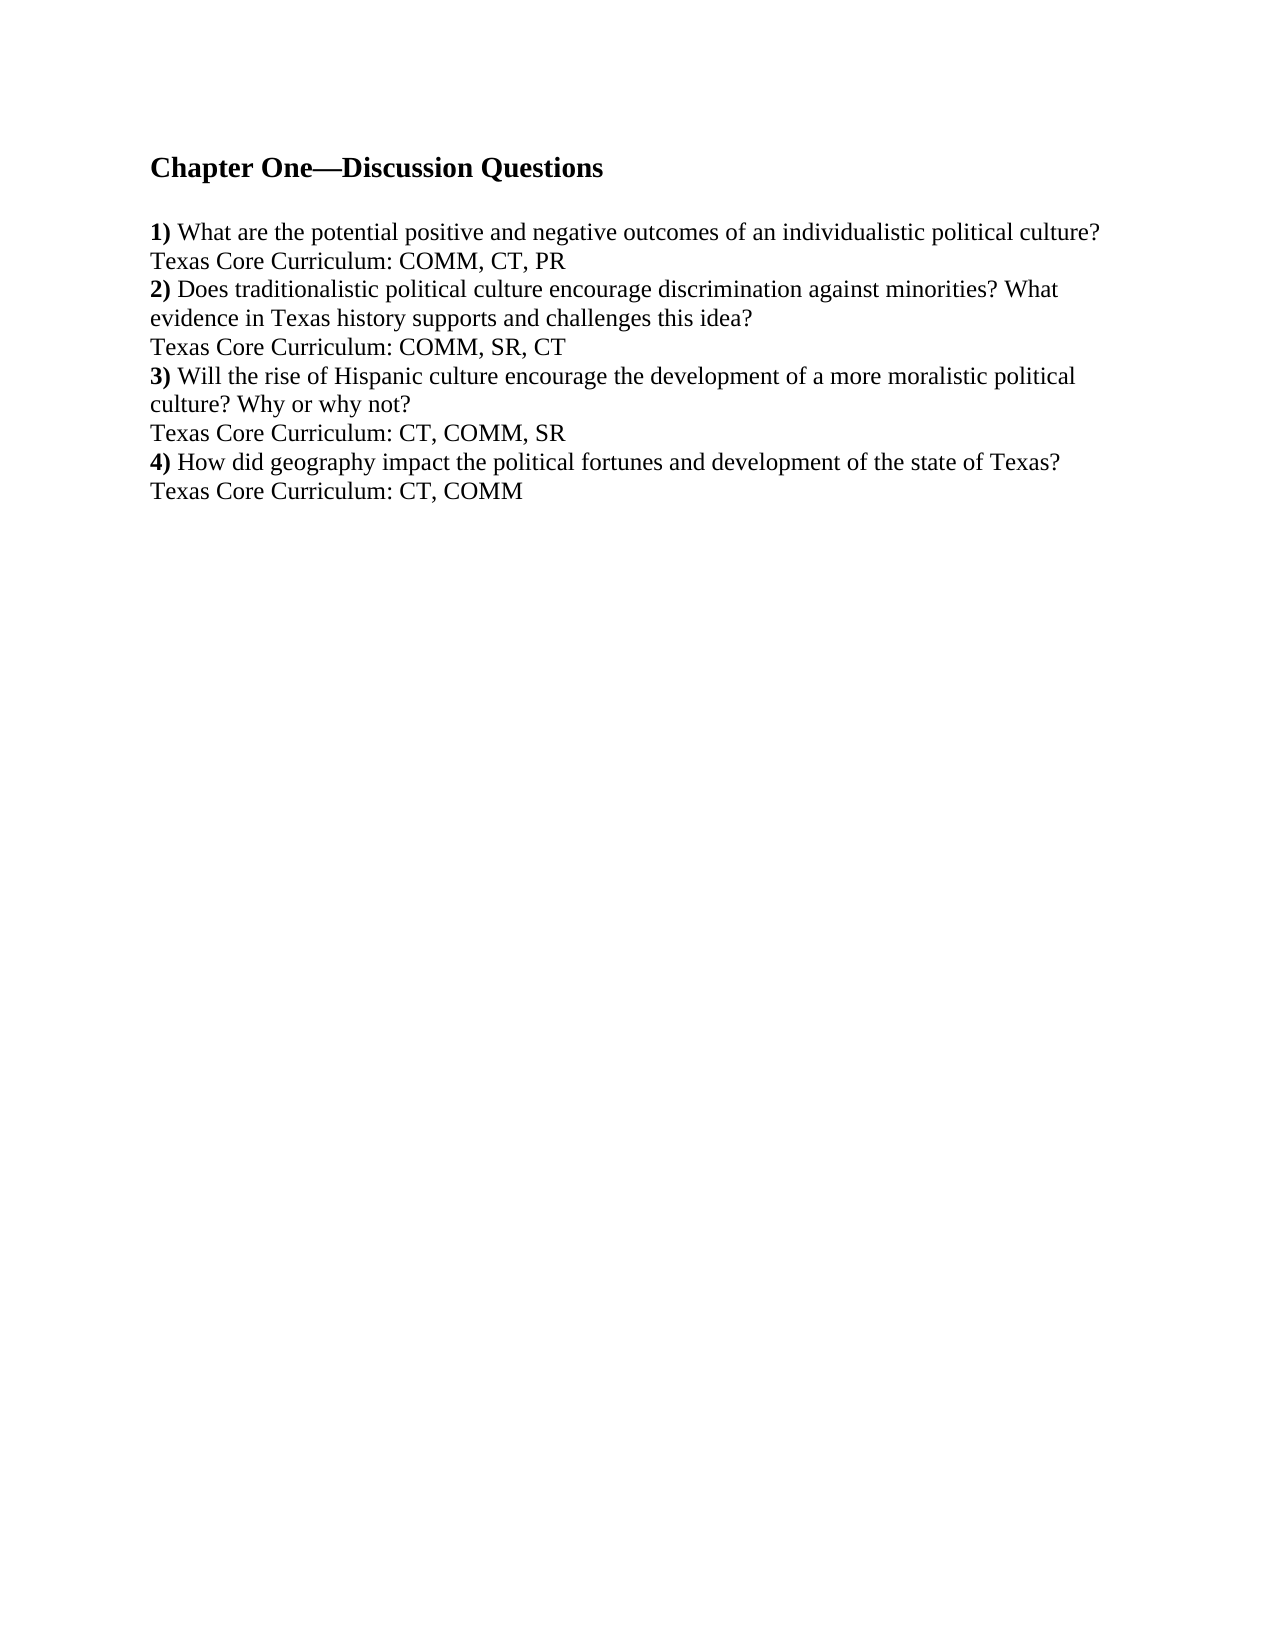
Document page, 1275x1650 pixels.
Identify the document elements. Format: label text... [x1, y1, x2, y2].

text 2) Does traditionalistic political culture encourage discrimination against minorities? What evidence in Texas history supports and challenges this idea? [150, 274, 1125, 332]
text 1) What are the potential positive and negative outcomes of an individualistic political culture? [150, 217, 1125, 246]
text Texas Core Curriculum: CT, COMM [150, 476, 1125, 504]
text Texas Core Curriculum: COMM, SR, CT [150, 332, 1125, 361]
text Texas Core Curriculum: CT, COMM, SR [150, 418, 1125, 447]
text 3) Will the rise of Hispanic culture encourage the development of a more moralistic political culture? Why or why not? [150, 361, 1125, 418]
text 4) How did geography impact the political fortunes and development of the state of Texas? [150, 447, 1125, 476]
text Texas Core Curriculum: COMM, CT, PR [150, 246, 1125, 274]
text Chapter One—Discussion Questions [150, 150, 1125, 183]
